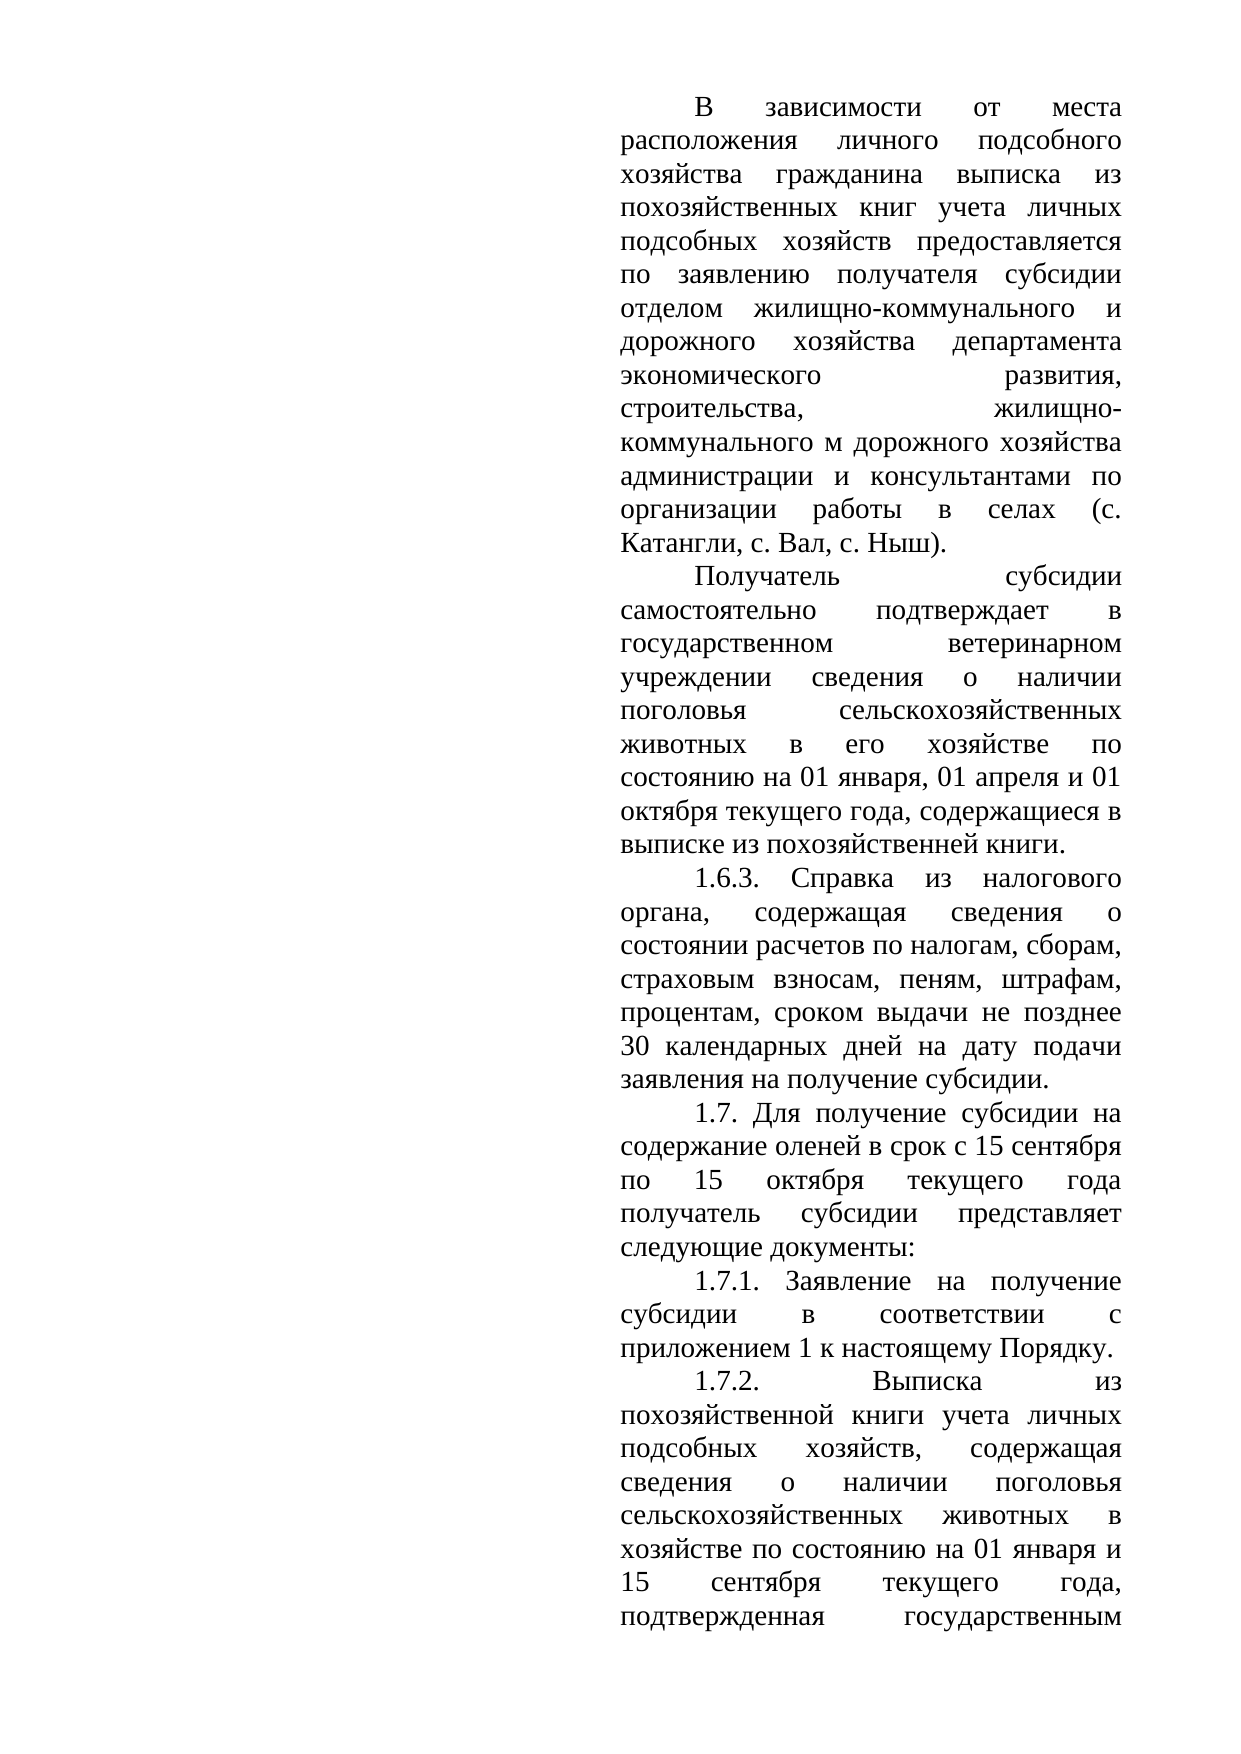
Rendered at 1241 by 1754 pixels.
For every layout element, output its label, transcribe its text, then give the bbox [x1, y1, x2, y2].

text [620, 1363, 1122, 1632]
text В зависимости от места расположения личного подсобного хозяйства гражданина выписка из похозяйственных книг учета личных подсобных хозяйств предоставляется по заявлению получателя субсидии отделом жилищно-коммунального и дорожного хозяйства департамента экономического развития, строительства, жилищно-коммунального м дорожного хозяйства администрации и консультантами по организации работы в селах (с. Катангли, с. Вал, с. Ныш). [620, 89, 1122, 558]
text Получатель субсидии самостоятельно подтверждает в государственном ветеринарном учреждении сведения о наличии поголовья сельскохозяйственных животных в его хозяйстве по состоянию на 01 января, 01 апреля и 01 октября текущего года, содержащиеся в выписке из похозяйственней книги. [620, 558, 1122, 860]
text 1.7.1. Заявление на получение субсидии в соответствии с приложением 1 к настоящему Порядку. [620, 1263, 1122, 1363]
text 1.7. Для получение субсидии на содержание оленей в срок с 15 сентября по 15 октября текущего года получатель субсидии представляет следующие документы: [620, 1095, 1122, 1263]
text 1.6.3. Справка из налогового органа, содержащая сведения о состоянии расчетов по налогам, сборам, страховым взносам, пеням, штрафам, процентам, сроком выдачи не позднее 30 календарных дней на дату подачи заявления на получение субсидии. [620, 860, 1122, 1095]
